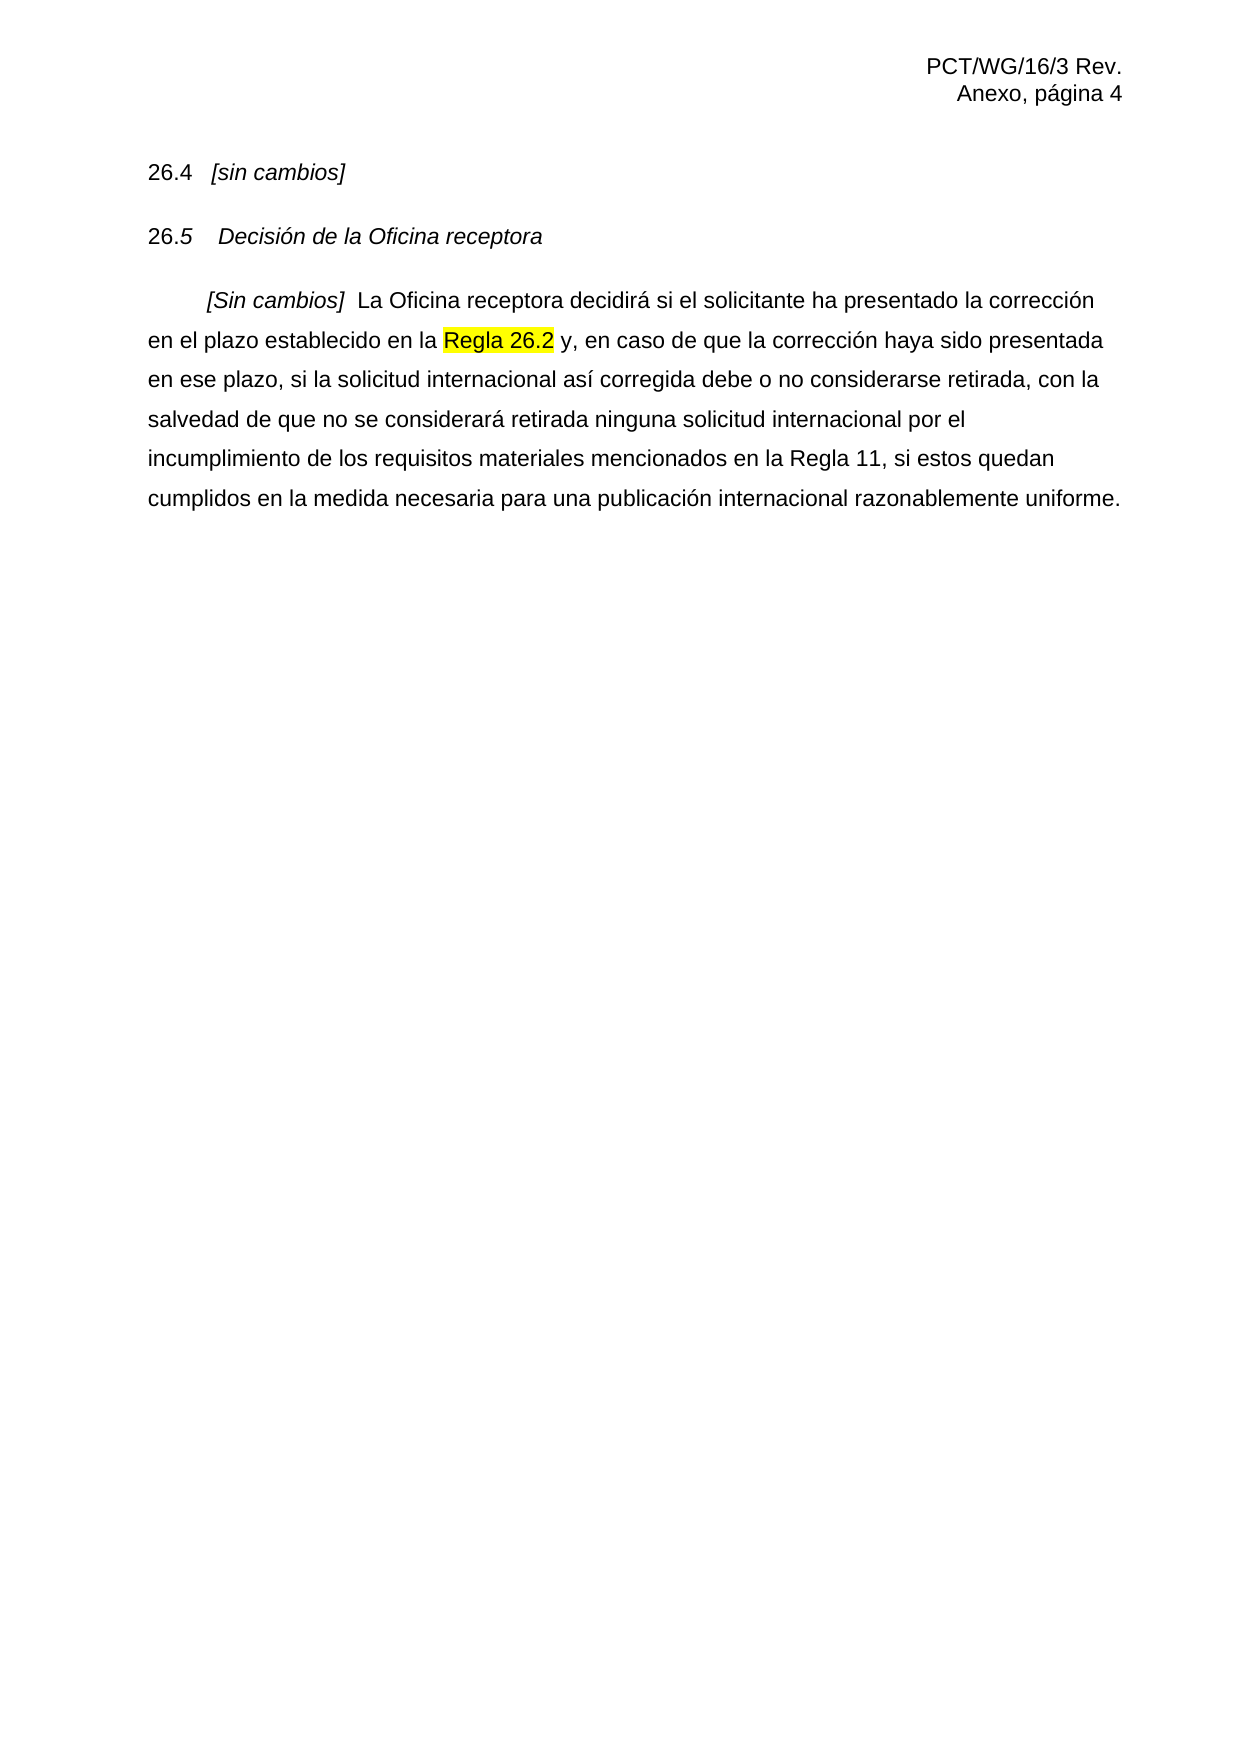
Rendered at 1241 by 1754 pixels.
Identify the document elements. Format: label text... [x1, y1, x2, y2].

text 26.4 [sin cambios] [148, 158, 1122, 185]
text 26.5 Decisión de la Oficina receptora [148, 223, 1122, 249]
text [Sin cambios] La Oficina receptora decidirá si el solicitante ha presentado la corrección en el plazo establecido en la Regla 26.2 y, en caso de que la corrección haya sido presentada en ese plazo, si la solicitud internacional así corregida debe o no considerarse retirada, con la salvedad de que no se considerará retirada ninguna solicitud internacional por el incumplimiento de los requisitos materiales mencionados en la Regla 11, si estos quedan cumplidos en la medida necesaria para una publicación internacional razonablemente uniforme. [148, 287, 1122, 511]
